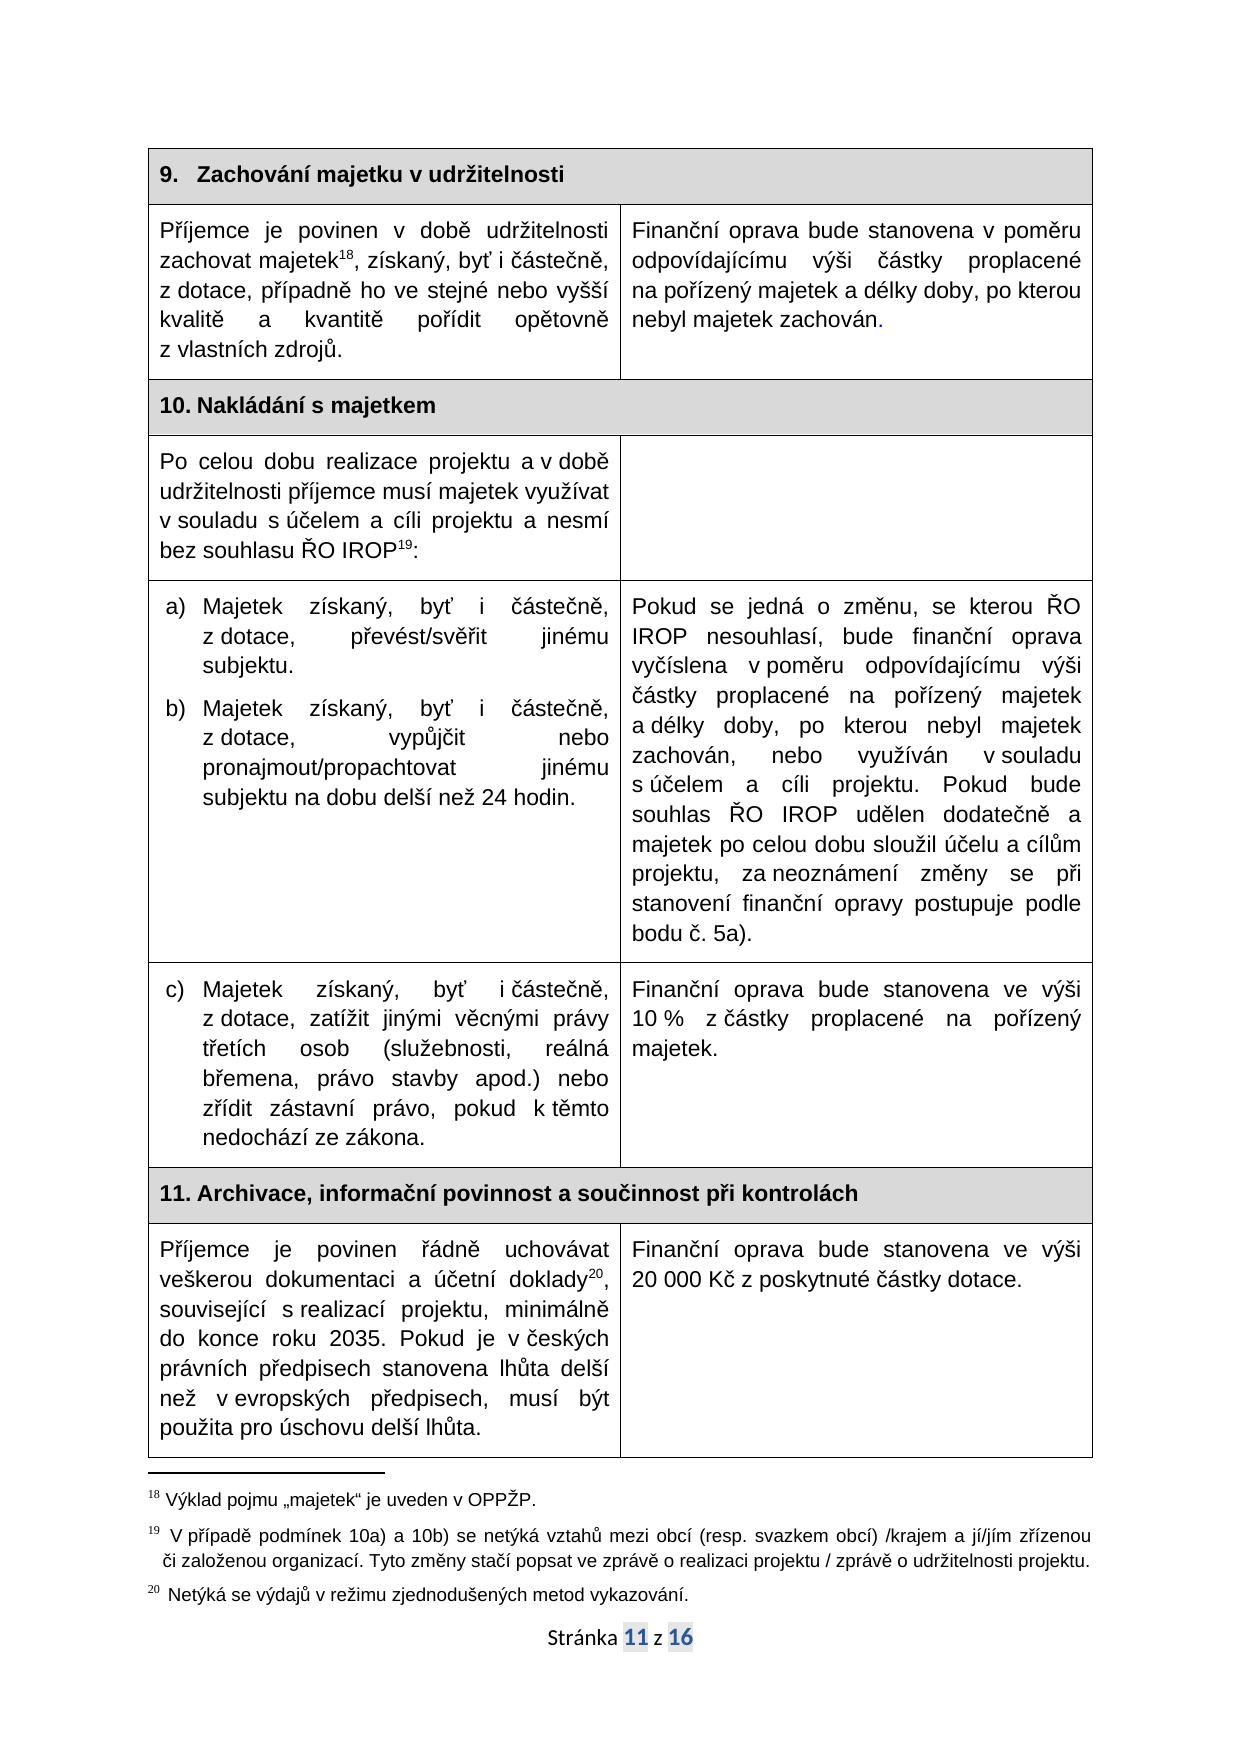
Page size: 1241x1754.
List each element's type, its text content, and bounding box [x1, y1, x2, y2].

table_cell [621, 1224, 1092, 1457]
table_cell Finanční oprava bude stanovena ve výši 10 % z částky proplacené na pořízený majetek. [621, 963, 1092, 1167]
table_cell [149, 1224, 620, 1457]
table_cell Příjemce je povinen v době udržitelnosti zachovat majetek, získaný, byť i částečně, z dotace, případně ho ve stejné nebo vyšší kvalitě a kvantitě pořídit opětovně z vlastních zdrojů. [149, 205, 620, 378]
table_cell Nakládání s majetkem [149, 380, 1092, 434]
table_cell [621, 436, 1092, 579]
table_cell Zachování majetku v udržitelnosti [149, 149, 1092, 204]
table_cell Po celou dobu realizace projektu a v době udržitelnosti příjemce musí majetek využívat v souladu s účelem a cíli projektu a nesmí bez souhlasu ŘO IROP: [149, 436, 620, 579]
table_cell Majetek získaný, byť i částečně, z dotace, převést/svěřit jinému subjektu. Majetek získaný, byť i částečně, z dotace, vypůjčit nebo pronajmout/propachtovat jinému subjektu na dobu delší než 24 hodin. [149, 581, 620, 962]
table_cell Finanční oprava bude stanovena v poměru odpovídajícímu výši částky proplacené na pořízený majetek a délky doby, po kterou nebyl majetek zachován. [621, 205, 1092, 378]
table_cell Majetek získaný, byť i částečně, z dotace, zatížit jinými věcnými právy třetích osob (služebnosti, reálná břemena, právo stavby apod.) nebo zřídit zástavní právo, pokud k těmto nedochází ze zákona. [149, 963, 620, 1167]
table_cell Pokud se jedná o změnu, se kterou ŘO IROP nesouhlasí, bude finanční oprava vyčíslena v poměru odpovídajícímu výši částky proplacené na pořízený majetek a délky doby, po kterou nebyl majetek zachován, nebo využíván v souladu s účelem a cíli projektu. Pokud bude souhlas ŘO IROP udělen dodatečně a majetek po celou dobu sloužil účelu a cílům projektu, za neoznámení změny se při stanovení finanční opravy postupuje podle bodu č. 5a). [621, 581, 1092, 962]
table_cell Archivace, informační povinnost a součinnost při kontrolách [149, 1168, 1092, 1223]
